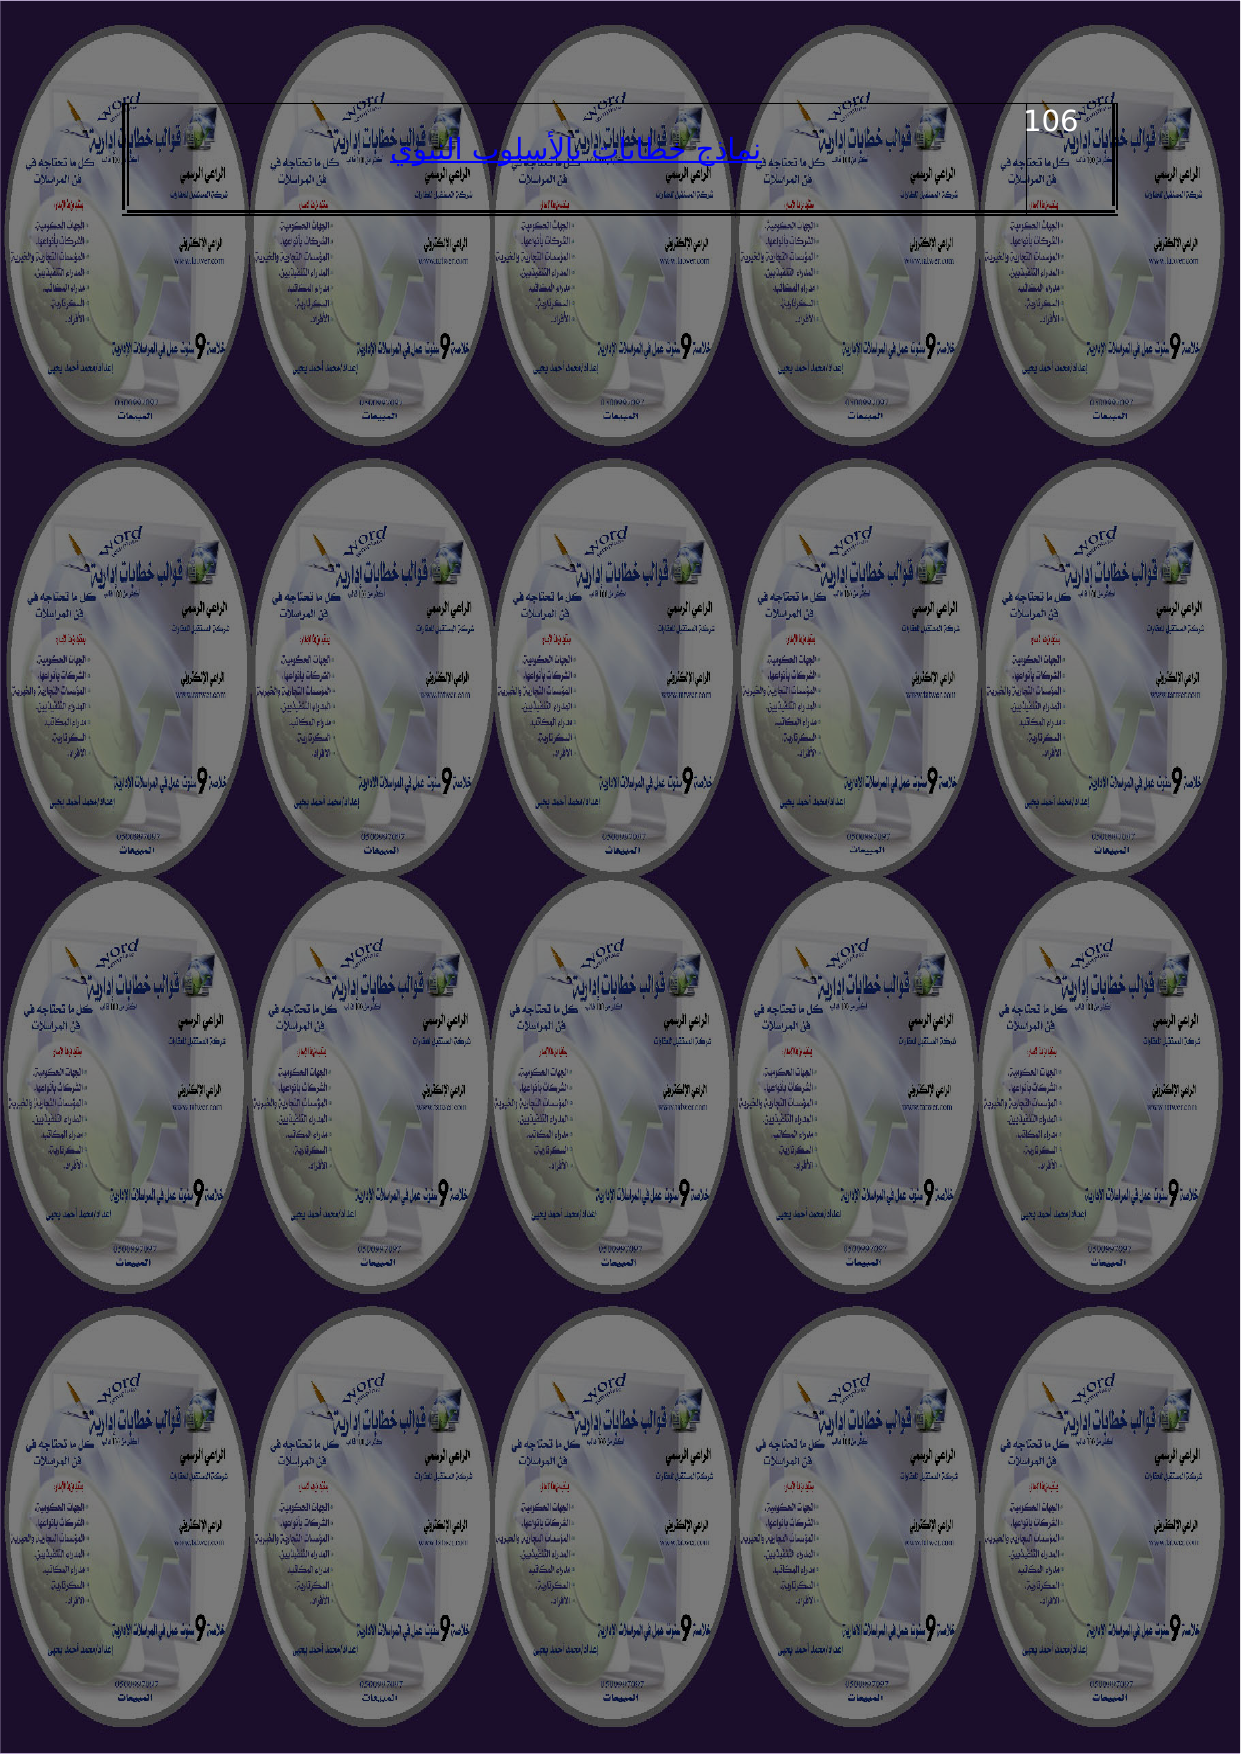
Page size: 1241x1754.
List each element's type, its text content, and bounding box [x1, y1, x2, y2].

table_cell [1027, 104, 1115, 209]
table_cell نماذج خطابات بالأسلوب النبوي [125, 104, 1026, 209]
picture [0, 1, 1241, 1753]
